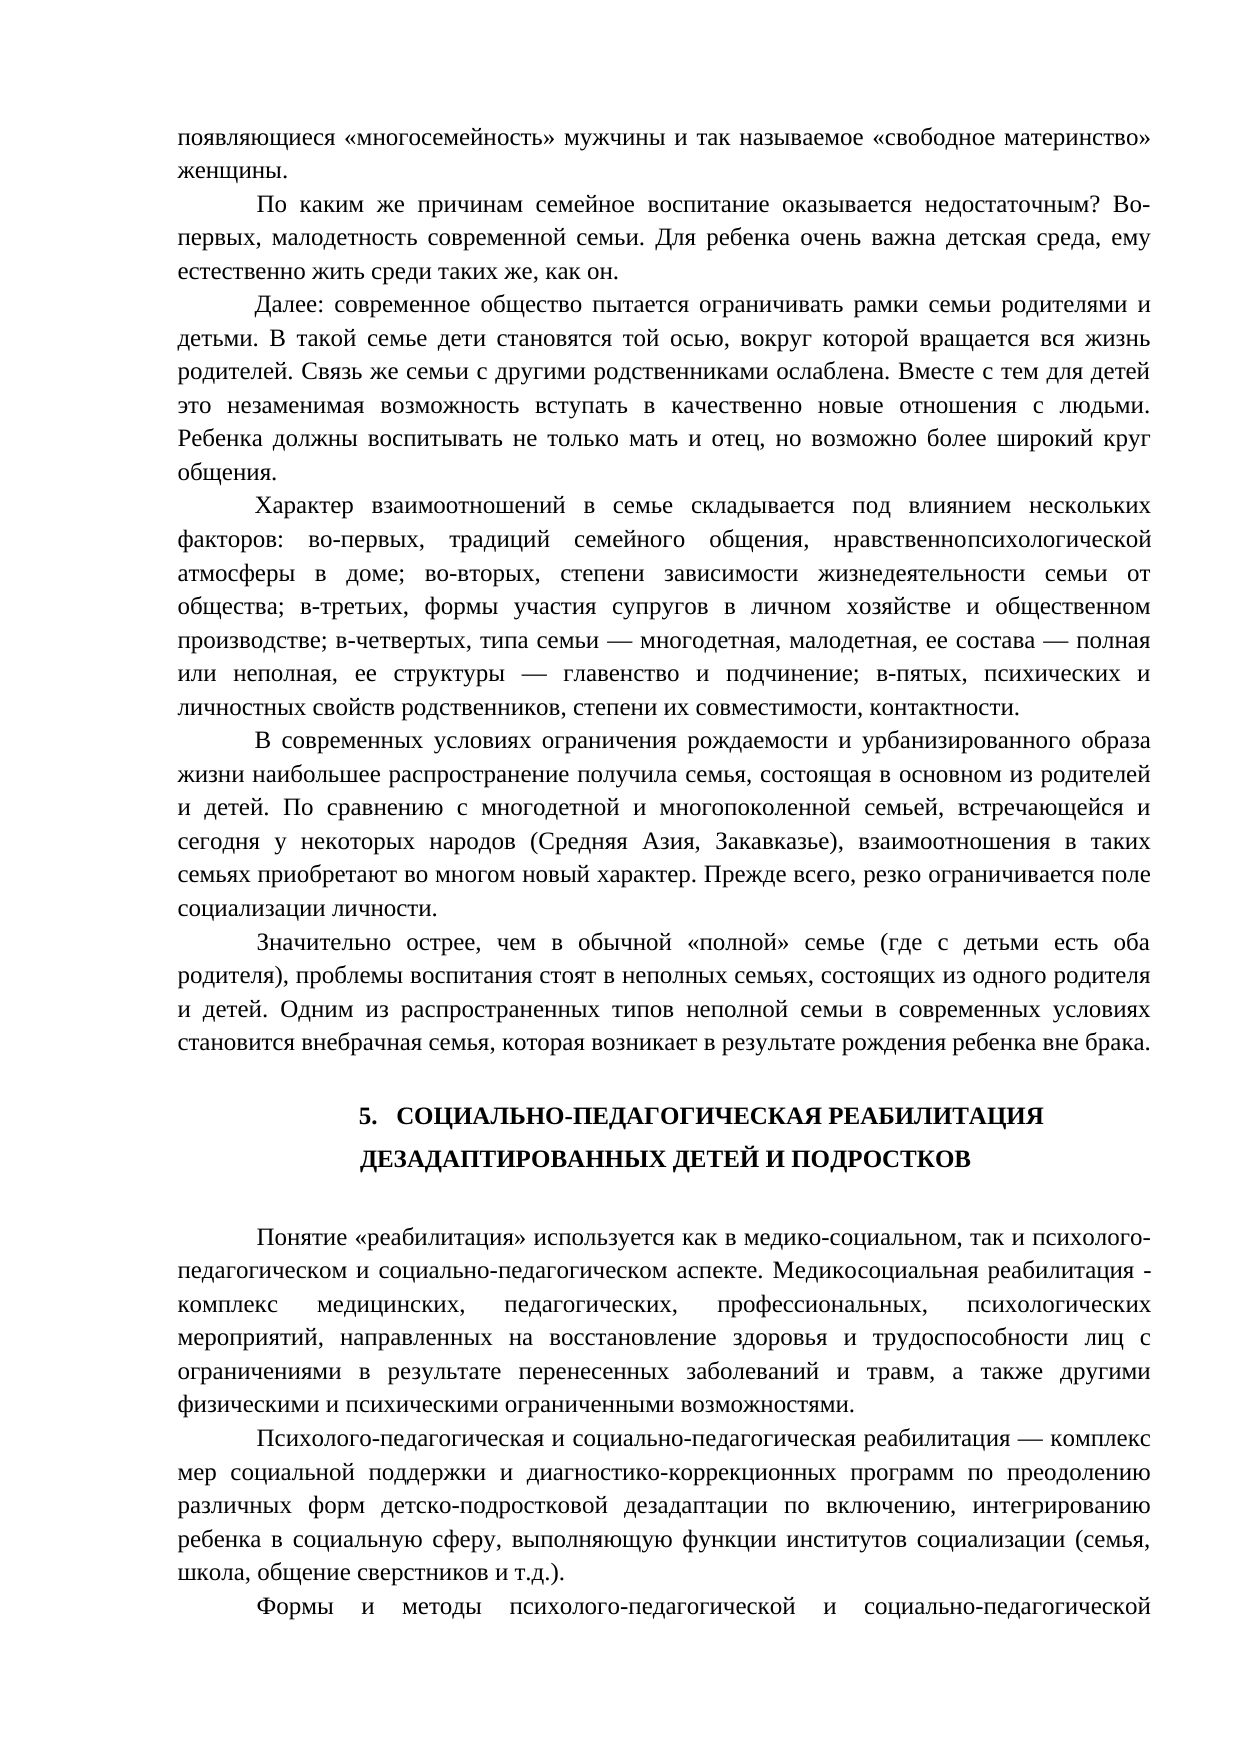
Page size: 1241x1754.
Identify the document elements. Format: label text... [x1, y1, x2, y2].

text ДЕЗАДАПТИРОВАННЫХ ДЕТЕЙ И ПОДРОСТКОВ [179, 1133, 1152, 1176]
text Далее: современное общество пытается ограничивать рамки семьи родителями и детьми. В такой семье дети становятся той осью, вокруг которой вращается вся жизнь родителей. Связь же семьи с другими родственниками ослаблена. Вместе с тем для детей это незаменимая возможность вступать в качественно новые отношения с людьми. Ребенка должны воспитывать не только мать и отец, но возможно более широкий круг общения. [177, 286, 1152, 487]
text В современных условиях ограничения рождаемости и урбанизированного образа жизни наибольшее распространение получила семья, состоящая в основном из родителей и детей. По сравнению с многодетной и многопоколенной семьей, встречающейся и сегодня у некоторых народов (Средняя Азия, Закавказье), взаимоотношения в таких семьях приобретают во многом новый характер. Прежде всего, резко ограничивается поле социализации личности. [177, 722, 1152, 923]
text По каким же причинам семейное воспитание оказывается недостаточным? Во-первых, малодетность современной семьи. Для ребенка очень важна детская среда, ему естественно жить среди таких же, как он. [177, 185, 1152, 286]
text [177, 118, 1152, 185]
text Значительно острее, чем в обычной «полной» семье (где с детьми есть оба родителя), проблемы воспитания стоят в неполных семьях, состоящих из одного родителя и детей. Одним из распространенных типов неполной семьи в современных условиях становится внебрачная семья, которая возникает в результате рождения ребенка вне брака. [177, 923, 1152, 1057]
text Характер взаимоотношений в семье складывается под влиянием нескольких факторов: во-первых, традиций семейного общения, нравственнопсихологической атмосферы в доме; во-вторых, степени зависимости жизнедеятельности семьи от общества; в-третьих, формы участия супругов в личном хозяйстве и общественном производстве; в-четвертых, типа семьи — многодетная, малодетная, ее состава — полная или неполная, ее структуры — главенство и подчинение; в-пятых, психических и личностных свойств родственников, степени их совместимости, контактности. [177, 487, 1152, 722]
list СОЦИАЛЬНО-ПЕДАГОГИЧЕСКАЯ РЕАБИЛИТАЦИЯ [251, 1091, 1152, 1133]
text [177, 1587, 1152, 1621]
text Понятие «реабилитация» используется как в медико-социальном, так и психолого-педагогическом и социально-педагогическом аспекте. Медикосоциальная реабилитация - комплекс медицинских, педагогических, профессиональных, психологических мероприятий, направленных на восстановление здоровья и трудоспособности лиц с ограничениями в результате перенесенных заболеваний и травм, а также другими физическими и психическими ограниченными возможностями. [177, 1218, 1152, 1419]
text Психолого-педагогическая и социально-педагогическая реабилитация — комплекс мер социальной поддержки и диагностико-коррекционных программ по преодолению различных форм детско-подростковой дезадаптации по включению, интегрированию ребенка в социальную сферу, выполняющую функции институтов социализации (семья, школа, общение сверстников и т.д.). [177, 1419, 1152, 1587]
